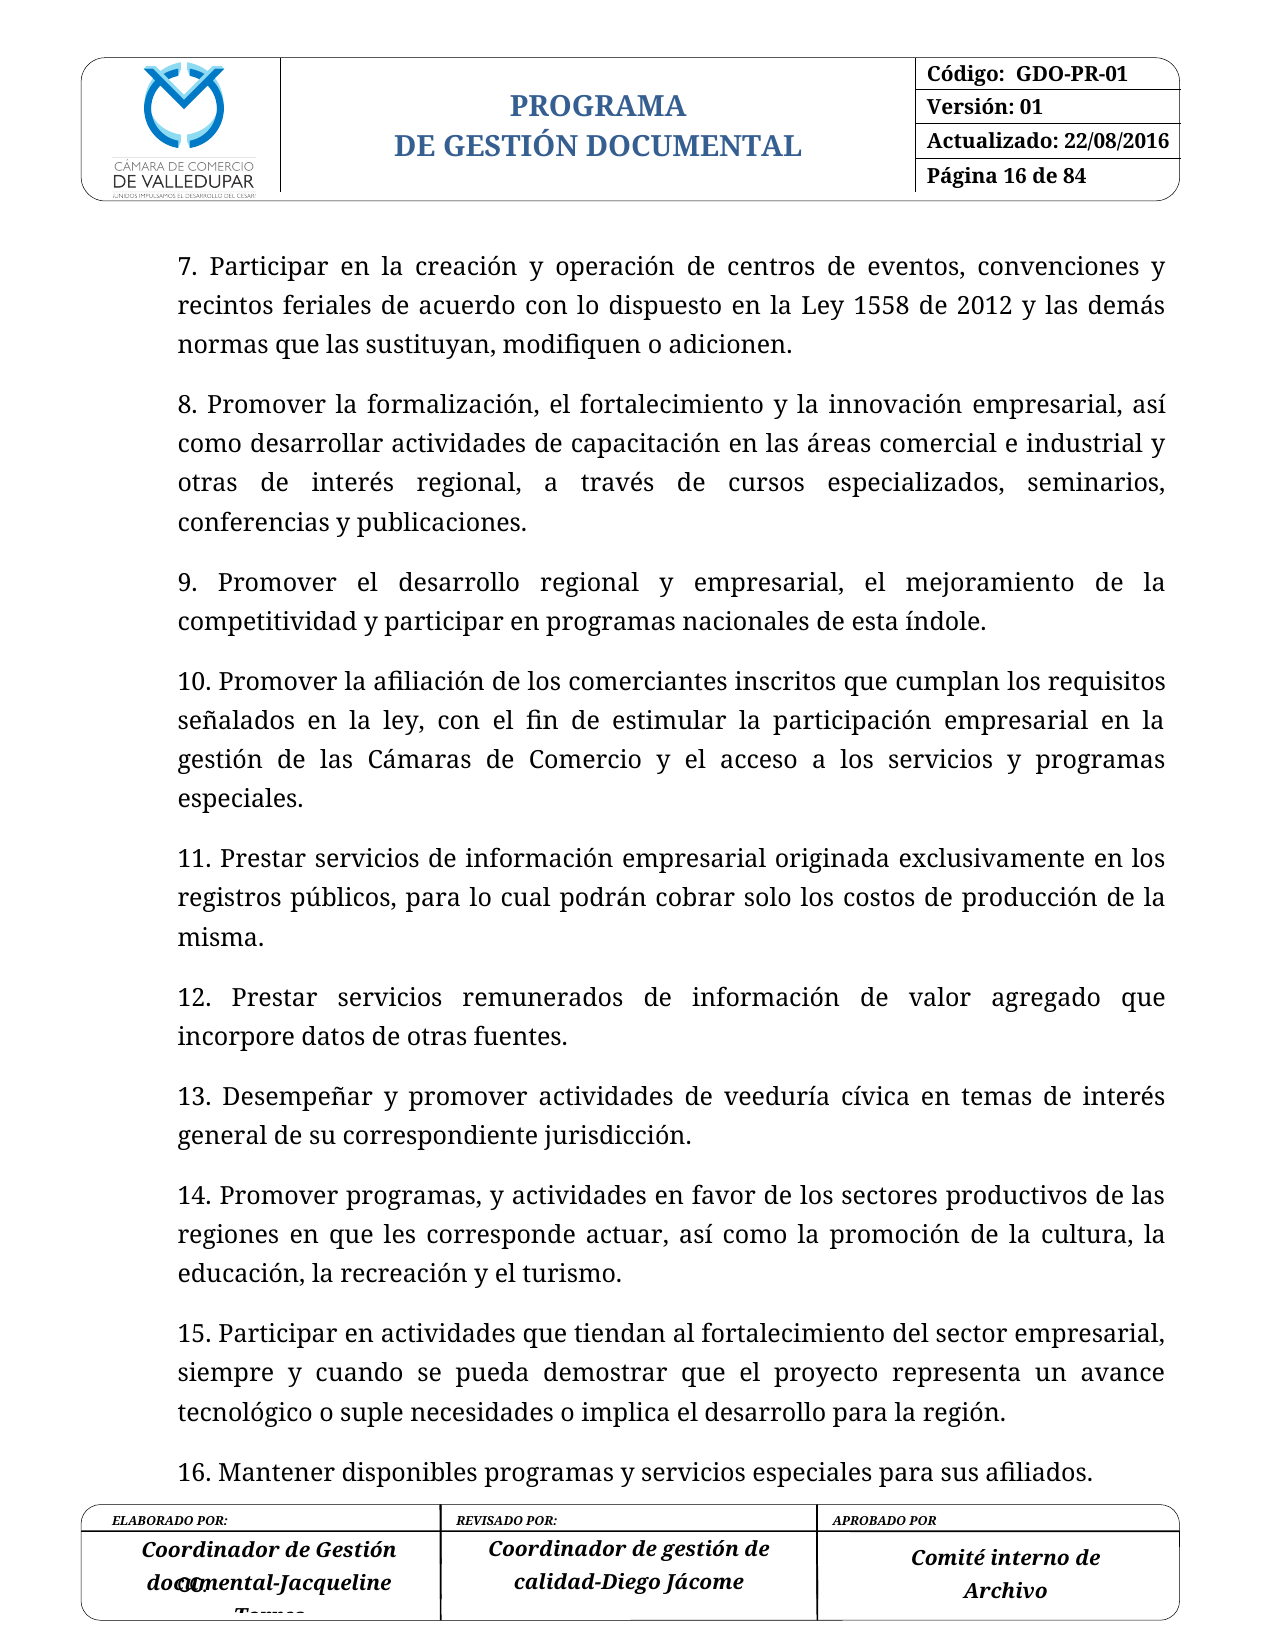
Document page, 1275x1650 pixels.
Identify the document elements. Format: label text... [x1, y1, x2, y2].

text 8. Promover la formalización, el fortalecimiento y la innovación empresarial, así como desarrollar actividades de capacitación en las áreas comercial e industrial y otras de interés regional, a través de cursos especializados, seminarios, conferencias y publicaciones. [177, 387, 1167, 538]
text 12. Prestar servicios remunerados de información de valor agregado que incorpore datos de otras fuentes. [177, 979, 1167, 1052]
picture [112, 62, 256, 198]
text 14. Promover programas, y actividades en favor de los sectores productivos de las regiones en que les corresponde actuar, así como la promoción de la cultura, la educación, la recreación y el turismo. [177, 1177, 1167, 1290]
text 7. Participar en la creación y operación de centros de eventos, convenciones y recintos feriales de acuerdo con lo dispuesto en la Ley 1558 de 2012 y las demás normas que las sustituyan, modifiquen o adicionen. [177, 248, 1167, 361]
text 10. Promover la afiliación de los comerciantes inscritos que cumplan los requisitos señalados en la ley, con el fin de estimular la participación empresarial en la gestión de las Cámaras de Comercio y el acceso a los servicios y programas especiales. [177, 663, 1167, 815]
text 16. Mantener disponibles programas y servicios especiales para sus afiliados. [177, 1454, 1167, 1488]
text 9. Promover el desarrollo regional y empresarial, el mejoramiento de la competitividad y participar en programas nacionales de esta índole. [177, 564, 1167, 637]
text 13. Desempeñar y promover actividades de veeduría cívica en temas de interés general de su correspondiente jurisdicción. [177, 1078, 1167, 1152]
text 15. Participar en actividades que tiendan al fortalecimiento del sector empresarial, siempre y cuando se pueda demostrar que el proyecto representa un avance tecnológico o suple necesidades o implica el desarrollo para la región. [177, 1316, 1167, 1428]
text 11. Prestar servicios de información empresarial originada exclusivamente en los registros públicos, para lo cual podrán cobrar solo los costos de producción de la misma. [177, 841, 1167, 953]
